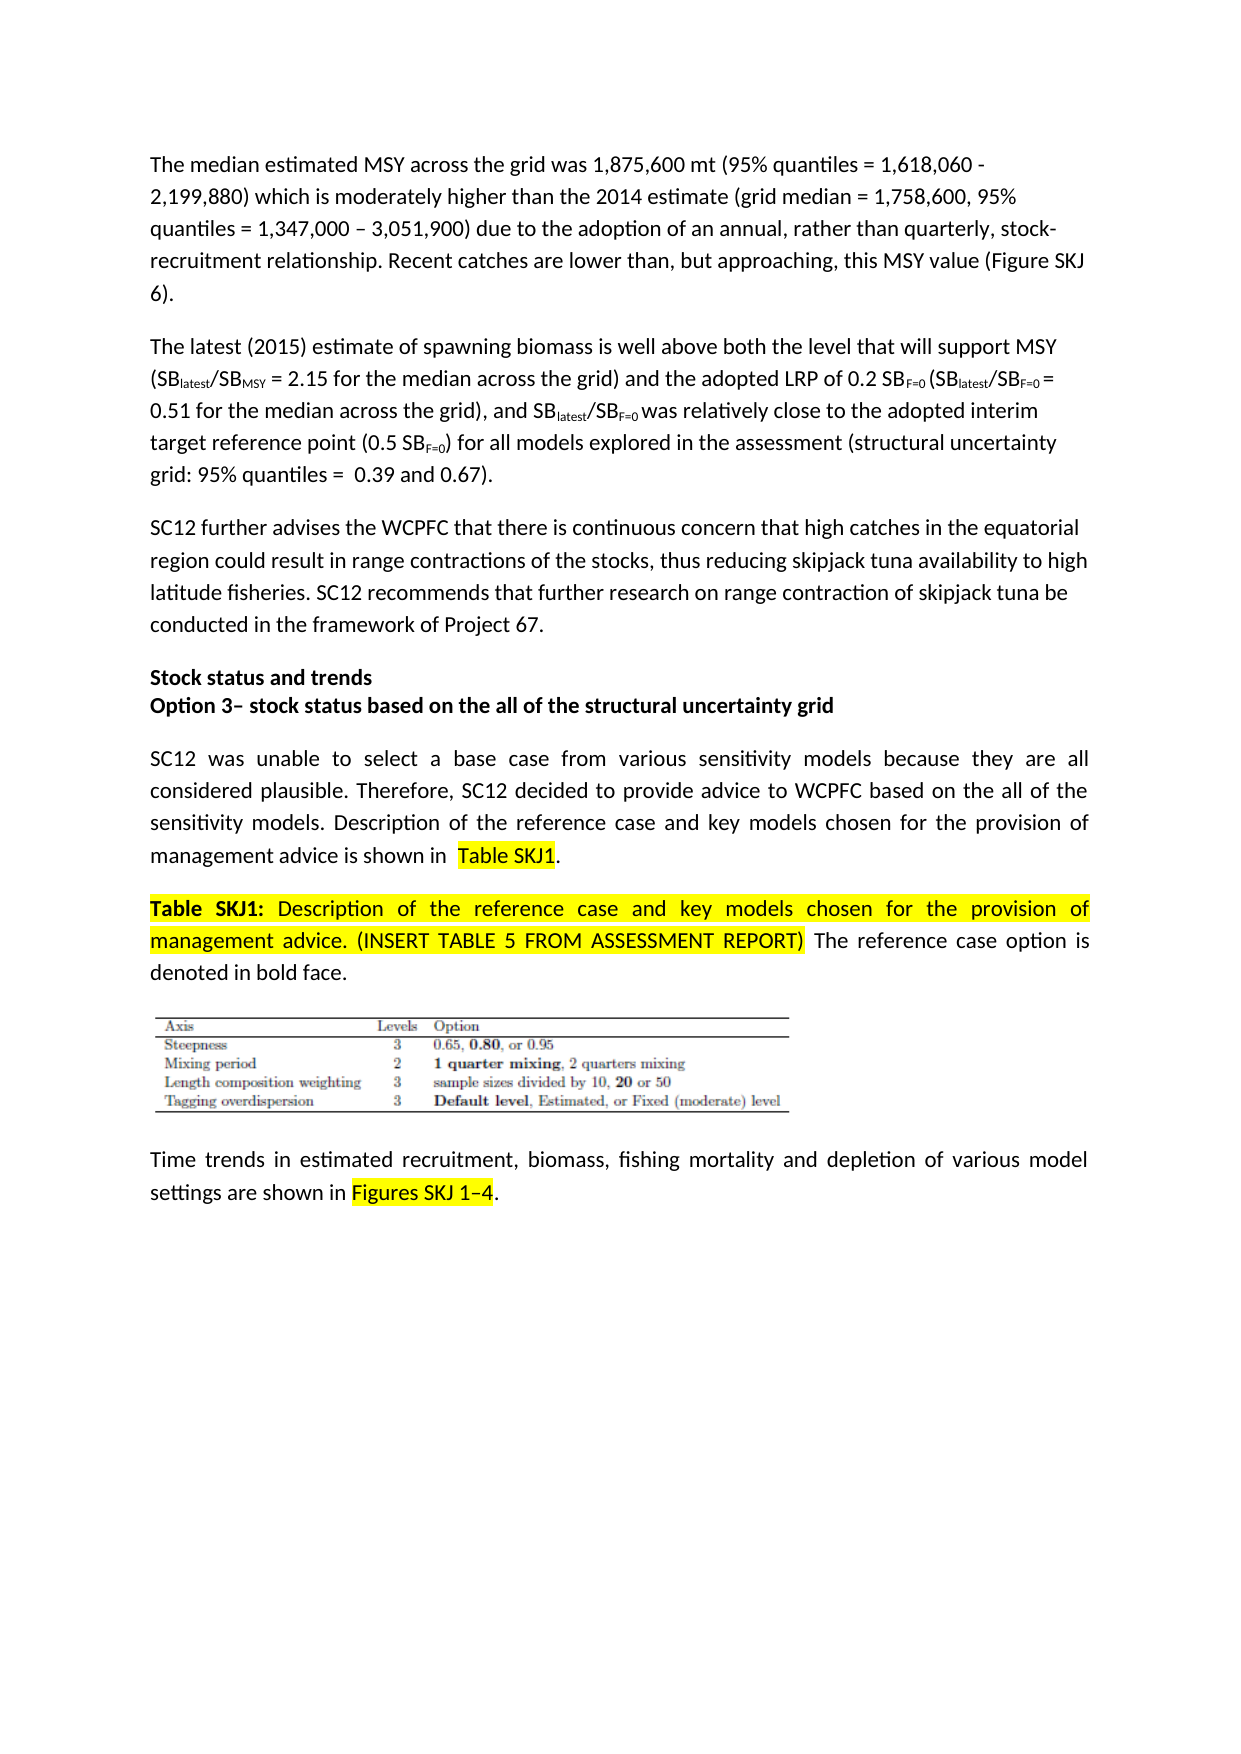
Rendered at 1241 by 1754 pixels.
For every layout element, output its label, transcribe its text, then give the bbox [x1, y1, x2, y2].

text The latest (2015) estimate of spawning biomass is well above both the level that will support MSY (SBlatest/SBMSY = 2.15 for the median across the grid) and the adopted LRP of 0.2 SBF=0 (SBlatest/SBF=0 = 0.51 for the median across the grid), and SBlatest/SBF=0 was relatively close to the adopted interim target reference point (0.5 SBF=0) for all models explored in the assessment (structural uncertainty grid: 95% quantiles = 0.39 and 0.67). [150, 332, 1090, 488]
text Time trends in estimated recruitment, biomass, fishing mortality and depletion of various model settings are shown in Figures SKJ 1–4. [150, 1146, 1090, 1206]
text SC12 further advises the WCPFC that there is continuous concern that high catches in the equatorial region could result in range contractions of the stocks, thus reducing skipjack tuna availability to high latitude fisheries. SC12 recommends that further research on range contraction of skipjack tuna be conducted in the framework of Project 67. [150, 513, 1090, 638]
text The median estimated MSY across the grid was 1,875,600 mt (95% quantiles = 1,618,060 - 2,199,880) which is moderately higher than the 2014 estimate (grid median = 1,758,600, 95% quantiles = 1,347,000 – 3,051,900) due to the adoption of an annual, rather than quarterly, stock-recruitment relationship. Recent catches are lower than, but approaching, this MSY value (Figure SKJ 6). [150, 150, 1090, 307]
text SC12 was unable to select a base case from various sensitivity models because they are all considered plausible. Therefore, SC12 decided to provide advice to WCPFC based on the all of the sensitivity models. Description of the reference case and key models chosen for the provision of management advice is shown in Table SKJ1. [150, 744, 1090, 869]
text Table SKJ1: Description of the reference case and key models chosen for the provision of management advice. (INSERT TABLE 5 FROM ASSESSMENT REPORT) The reference case option is denoted in bold face. [150, 922, 1090, 986]
text Option 3– stock status based on the all of the structural uncertainty grid [150, 691, 1090, 719]
list Stock status and trends [150, 663, 1090, 691]
